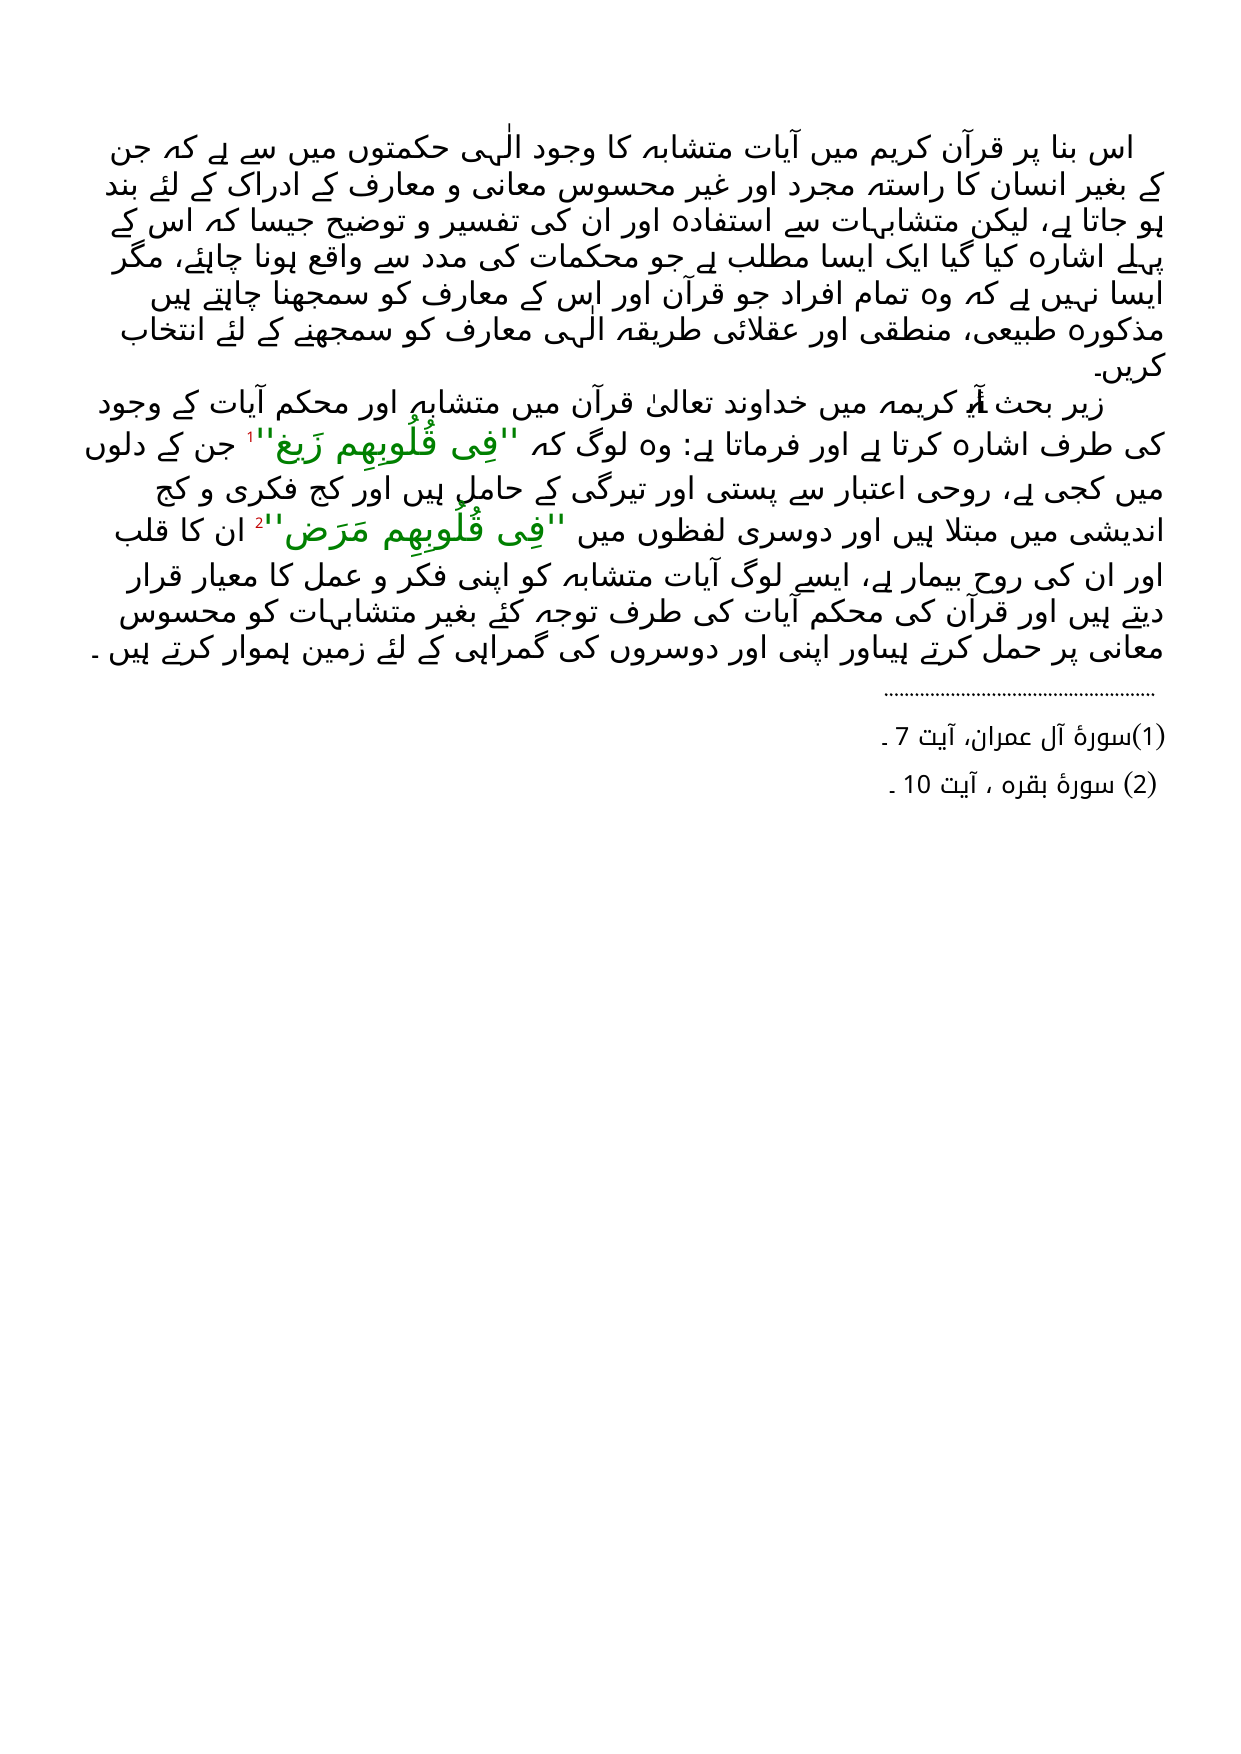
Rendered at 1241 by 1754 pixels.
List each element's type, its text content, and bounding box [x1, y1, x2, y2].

text (2) سورۂ بقرہ ، آیت 10 ۔ [75, 761, 1165, 808]
text (1)سورۂ آل عمران، آیت 7 ۔ [75, 713, 1165, 761]
text ..................................................... [75, 666, 1165, 713]
text زیر بحث آیۂ کریمہ میں خداوند تعالیٰ قرآن میں متشابہ اور محکم آیات کے وجود کی طرف اشارہ کرتا ہے اور فرماتا ہے: وہ لوگ کہ ''فِی قُلُوبِهِم زَیغ''1 جن کے دلوں میں کجی ہے، روحی اعتبار سے پستی اور تیرگی کے حامل ہیں اور کج فکری و کج اندیشی میں مبتلا ہیں اور دوسری لفظوں میں ''فِی قُلُوبِهِم مَرَض''2 ان کا قلب اور ان کی روح بیمار ہے، ایسے لوگ آیات متشابہ کو اپنی فکر و عمل کا معیار قرار دیتے ہیں اور قرآن کی محکم آیات کی طرف توجہ کئے بغیر متشابہات کو محسوس معانی پر حمل کرتے ہیںاور اپنی اور دوسروں کی گمراہی کے لئے زمین ہموار کرتے ہیں ۔ [75, 384, 1165, 666]
text اس بنا پر قرآن کریم میں آیات متشابہ کا وجود الٰہی حکمتوں میں سے ہے کہ جن کے بغیر انسان کا راستہ مجرد اور غیر محسوس معانی و معارف کے ادراک کے لئے بند ہو جاتا ہے، لیکن متشابہات سے استفادہ اور ان کی تفسیر و توضیح جیسا کہ اس کے پہلے اشارہ کیا گیا ایک ایسا مطلب ہے جو محکمات کی مدد سے واقع ہونا چاہئے، مگر ایسا نہیں ہے کہ وہ تمام افراد جو قرآن اور اس کے معارف کو سمجھنا چاہتے ہیں مذکورہ طبیعی، منطقی اور عقلائی طریقہ الٰہی معارف کو سمجھنے کے لئے انتخاب کریں۔ [75, 130, 1165, 384]
